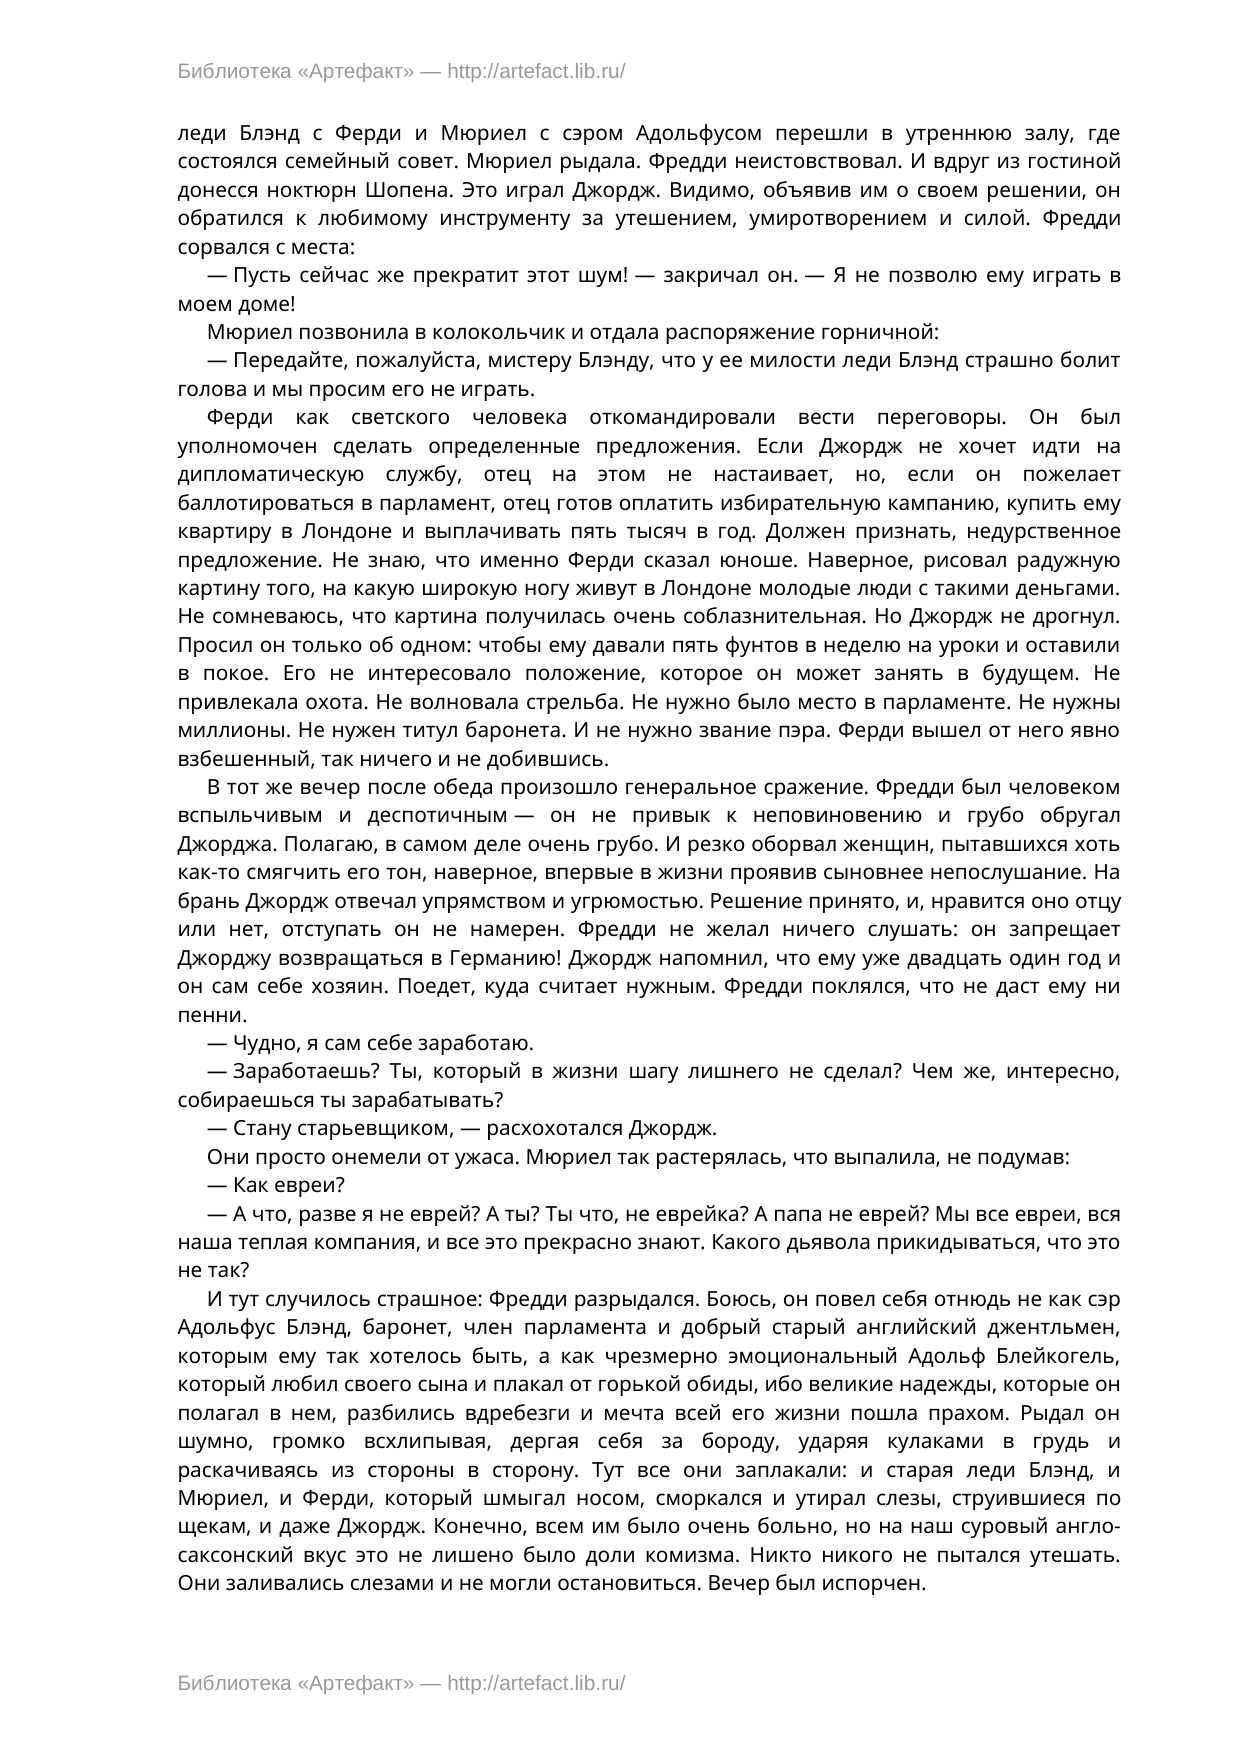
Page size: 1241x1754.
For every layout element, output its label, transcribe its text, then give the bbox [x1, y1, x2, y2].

text — Передайте, пожалуйста, мистеру Блэнду, что у ее милости леди Блэнд страшно болит голова и мы просим его не играть. [177, 346, 1122, 402]
text — Чудно, я сам себе заработаю. [177, 1028, 1122, 1057]
text Мюриел позвонила в колокольчик и отдала распоряжение горничной: [177, 317, 1122, 346]
text — Заработаешь? Ты, который в жизни шагу лишнего не сделал? Чем же, интересно, собираешься ты зарабатывать? [177, 1057, 1122, 1113]
text Ферди как светского человека откомандировали вести переговоры. Он был уполномочен сделать определенные предложения. Если Джордж не хочет идти на дипломатическую службу, отец на этом не настаивает, но, если он пожелает баллотироваться в парламент, отец готов оплатить избирательную кампанию, купить ему квартиру в Лондоне и выплачивать пять тысяч в год. Должен признать, недурственное предложение. Не знаю, что именно Ферди сказал юноше. Наверное, рисовал радужную картину того, на какую широкую ногу живут в Лондоне молодые люди с такими деньгами. Не сомневаюсь, что картина получилась очень соблазнительная. Но Джордж не дрогнул. Просил он только об одном: чтобы ему давали пять фунтов в неделю на уроки и оставили в покое. Его не интересовало положение, которое он может занять в будущем. Не привлекала охота. Не волновала стрельба. Не нужно было место в парламенте. Не нужны миллионы. Не нужен титул баронета. И не нужно звание пэра. Ферди вышел от него явно взбешенный, так ничего и не добившись. [177, 402, 1122, 772]
text — Пусть сейчас же прекратит этот шум! — закричал он. — Я не позволю ему играть в моем доме! [177, 260, 1122, 317]
text В тот же вечер после обеда произошло генеральное сражение. Фредди был человеком вспыльчивым и деспотичным — он не привык к неповиновению и грубо обругал Джорджа. Полагаю, в самом деле очень грубо. И резко оборвал женщин, пытавшихся хоть как-то смягчить его тон, наверное, впервые в жизни проявив сыновнее непослушание. На брань Джордж отвечал упрямством и угрюмостью. Решение принято, и, нравится оно отцу или нет, отступать он не намерен. Фредди не желал ничего слушать: он запрещает Джорджу возвращаться в Германию! Джордж напомнил, что ему уже двадцать один год и он сам себе хозяин. Поедет, куда считает нужным. Фредди поклялся, что не даст ему ни пенни. [177, 772, 1122, 1028]
text — А что, разве я не еврей? А ты? Ты что, не еврейка? А папа не еврей? Мы все евреи, вся наша теплая компания, и все это прекрасно знают. Какого дьявола прикидываться, что это не так? [177, 1199, 1122, 1284]
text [177, 118, 1122, 260]
text И тут случилось страшное: Фредди разрыдался. Боюсь, он повел себя отнюдь не как сэр Адольфус Блэнд, баронет, член парламента и добрый старый английский джентльмен, которым ему так хотелось быть, а как чрезмерно эмоциональный Адольф Блейкогель, который любил своего сына и плакал от горькой обиды, ибо великие надежды, которые он полагал в нем, разбились вдребезги и мечта всей его жизни пошла прахом. Рыдал он шумно, громко всхлипывая, дергая себя за бороду, ударяя кулаками в грудь и раскачиваясь из стороны в сторону. Тут все они заплакали: и старая леди Блэнд, и Мюриел, и Ферди, который шмыгал носом, сморкался и утирал слезы, струившиеся по щекам, и даже Джордж. Конечно, всем им было очень больно, но на наш суровый англо-саксонский вкус это не лишено было доли комизма. Никто никого не пытался утешать. Они заливались слезами и не могли остановиться. Вечер был испорчен. [177, 1284, 1122, 1597]
text — Стану старьевщиком, — расхохотался Джордж. [177, 1113, 1122, 1142]
text — Как евреи? [177, 1170, 1122, 1199]
text Они просто онемели от ужаса. Мюриел так растерялась, что выпалила, не подумав: [177, 1142, 1122, 1170]
